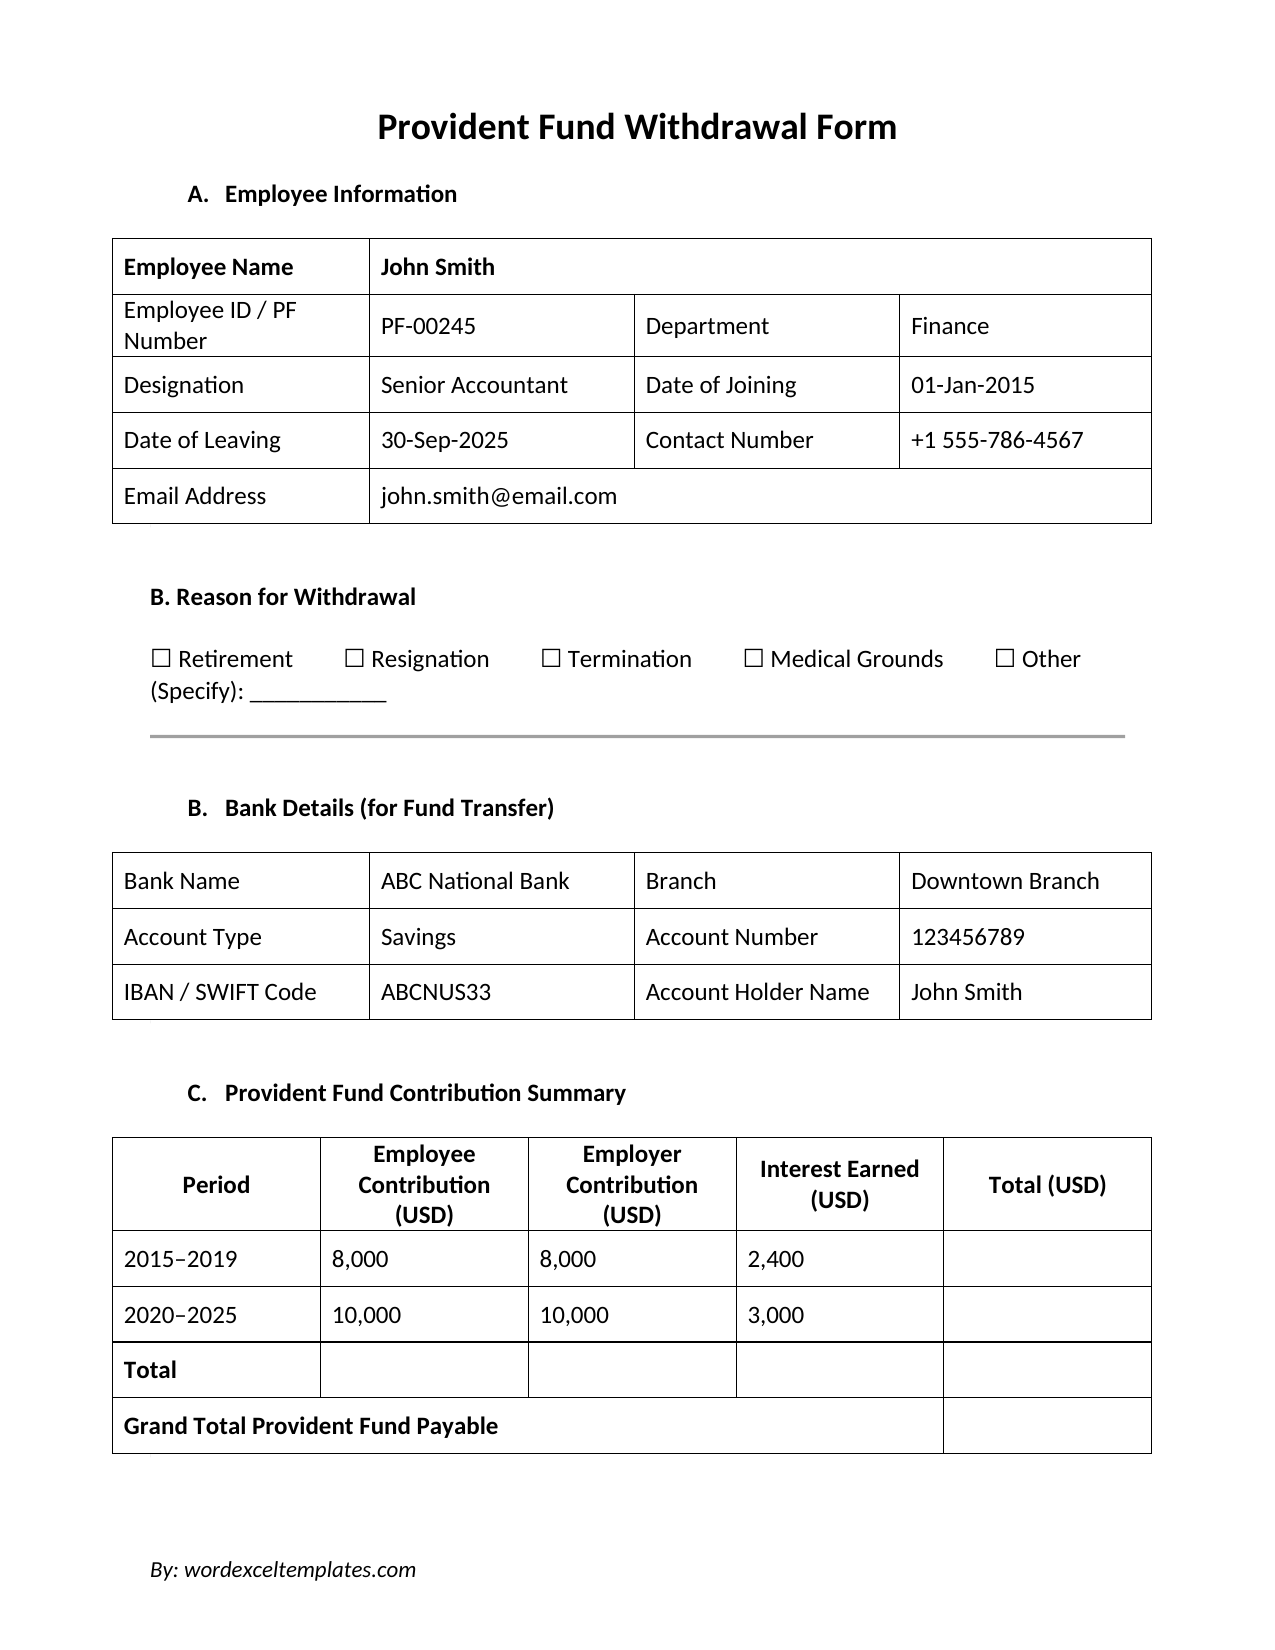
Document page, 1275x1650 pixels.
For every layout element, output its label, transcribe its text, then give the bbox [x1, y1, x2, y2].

table_cell 8,000 [321, 1231, 528, 1286]
table_cell [944, 1398, 1151, 1453]
table_cell [321, 1343, 528, 1397]
table_cell PF-00245 [370, 295, 634, 356]
table_cell Grand Total Provident Fund Payable [113, 1398, 943, 1453]
table_cell Email Address [113, 469, 369, 523]
table_cell Contact Number [635, 413, 899, 467]
table_cell 01-Jan-2015 [900, 357, 1151, 412]
table_cell Date of Joining [635, 357, 899, 412]
list Provident Fund Contribution Summary [187, 1077, 1125, 1108]
table_cell 2015–2019 [113, 1231, 320, 1286]
table_header Employee Name [113, 239, 369, 294]
table_cell [944, 1287, 1151, 1341]
table_cell John Smith [900, 965, 1151, 1019]
table_header Interest Earned (USD) [737, 1138, 943, 1230]
table_cell 10,000 [321, 1287, 528, 1341]
table_cell IBAN / SWIFT Code [113, 965, 369, 1019]
table_cell [944, 1231, 1151, 1286]
table_cell Employee ID / PF Number [113, 295, 369, 356]
text B. Reason for Withdrawal [150, 581, 1125, 612]
text Provident Fund Withdrawal Form [150, 103, 1125, 149]
table_header Period [113, 1138, 320, 1230]
table_cell [737, 1343, 943, 1397]
table_cell Finance [900, 295, 1151, 356]
table_cell 3,000 [737, 1287, 943, 1341]
table_cell Savings [370, 909, 634, 963]
table_cell Account Type [113, 909, 369, 963]
table_header Employee Contribution (USD) [321, 1138, 528, 1230]
table_cell Senior Accountant [370, 357, 634, 412]
table_header Employer Contribution (USD) [529, 1138, 736, 1230]
table_header Bank Name [113, 853, 369, 908]
table_cell 8,000 [529, 1231, 736, 1286]
table_header Branch [635, 853, 899, 908]
table_cell Account Holder Name [635, 965, 899, 1019]
table_cell +1 555-786-4567 [900, 413, 1151, 467]
table_cell john.smith@email.com [370, 469, 1151, 523]
table_cell 2,400 [737, 1231, 943, 1286]
text ☐ Retirement ☐ Resignation ☐ Termination ☐ Medical Grounds ☐ Other (Specify): ___________ [150, 641, 1125, 706]
table_header Downtown Branch [900, 853, 1151, 908]
list Employee Information [187, 178, 1125, 209]
table_cell 10,000 [529, 1287, 736, 1341]
table_cell [944, 1343, 1151, 1397]
table_header John Smith [370, 239, 1151, 294]
table_cell [529, 1343, 736, 1397]
table_cell 123456789 [900, 909, 1151, 963]
table_cell 30-Sep-2025 [370, 413, 634, 467]
table_header Total (USD) [944, 1138, 1151, 1230]
table_cell Designation [113, 357, 369, 412]
table_cell Account Number [635, 909, 899, 963]
table_cell Date of Leaving [113, 413, 369, 467]
table_cell Total [113, 1343, 320, 1397]
table_cell Department [635, 295, 899, 356]
table_cell ABCNUS33 [370, 965, 634, 1019]
table_header ABC National Bank [370, 853, 634, 908]
list Bank Details (for Fund Transfer) [187, 792, 1125, 823]
table_cell 2020–2025 [113, 1287, 320, 1341]
